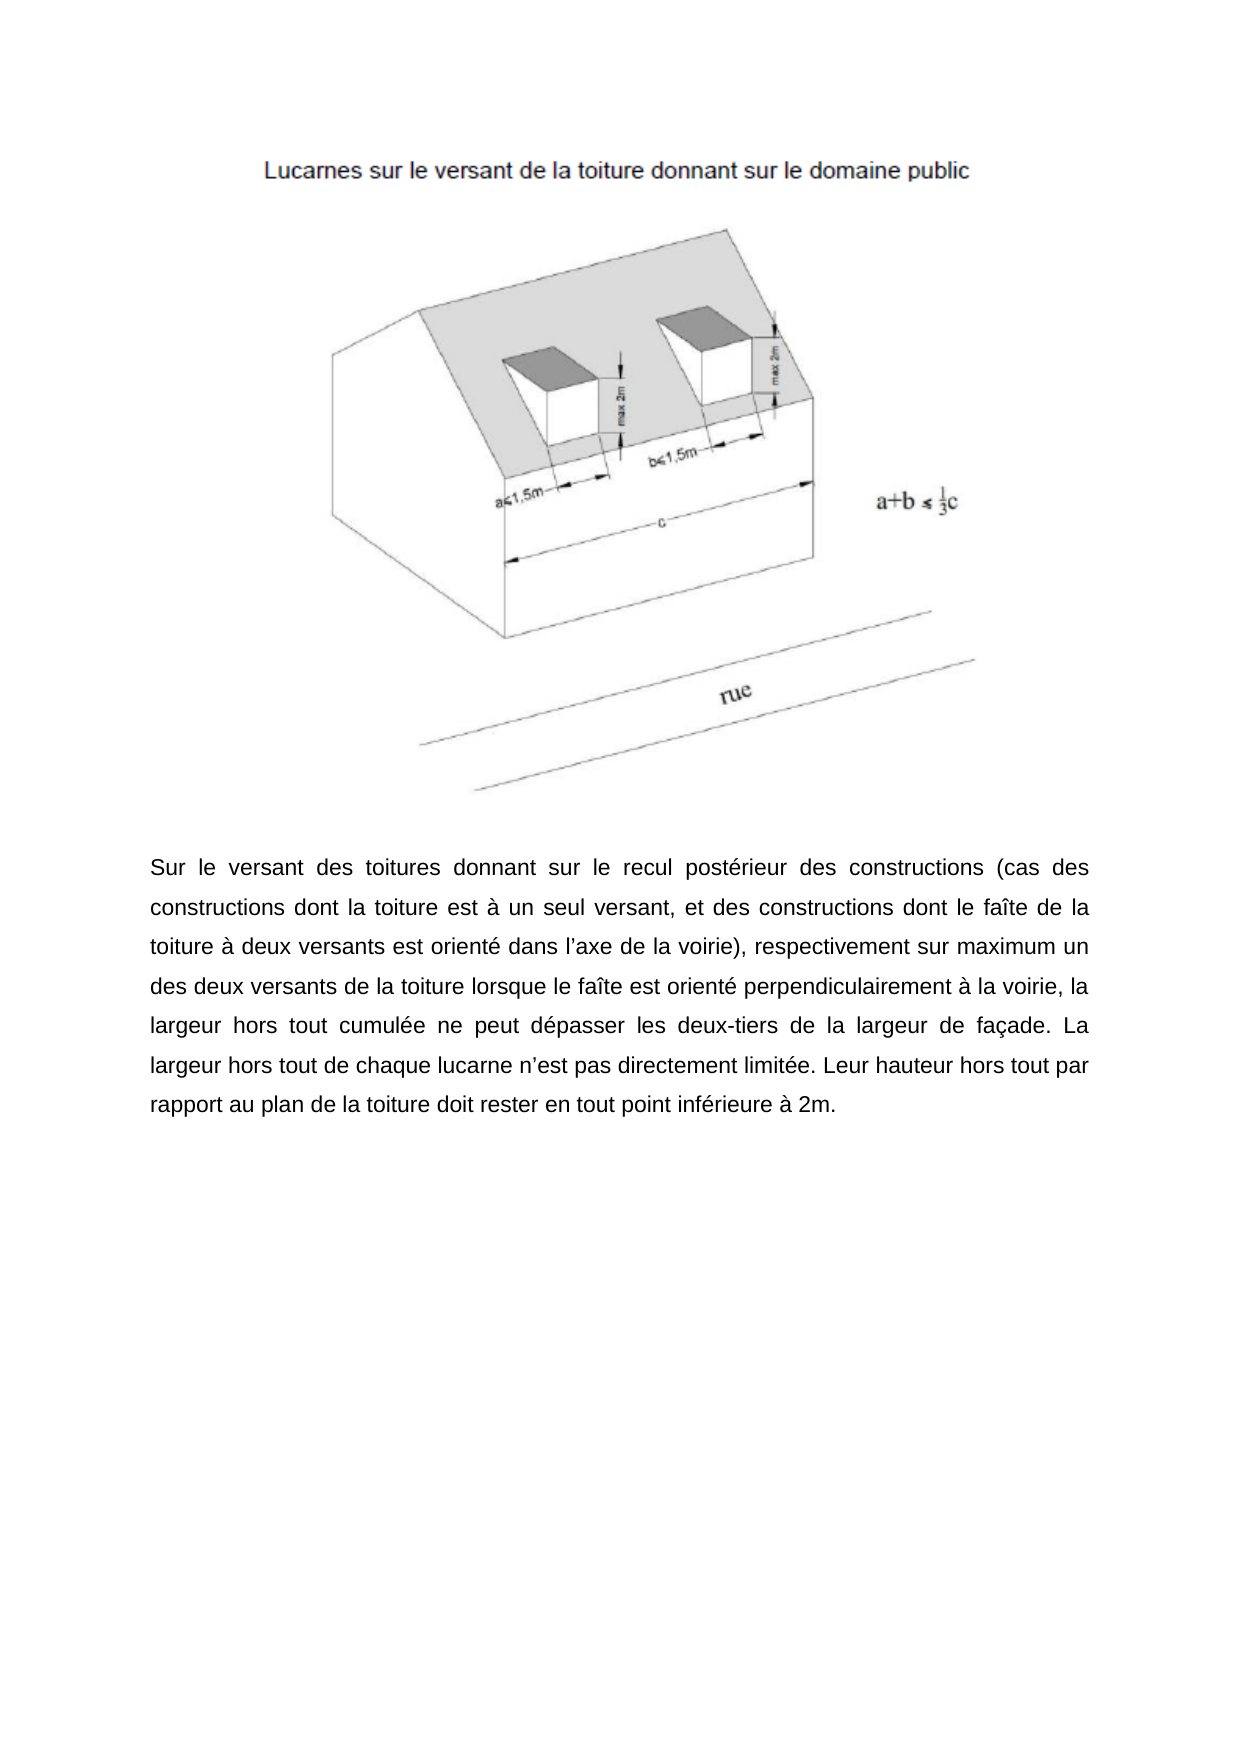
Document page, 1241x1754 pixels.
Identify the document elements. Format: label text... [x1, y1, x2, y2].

picture [257, 150, 983, 802]
text Sur le versant des toitures donnant sur le recul postérieur des constructions (cas des constructions dont la toiture est à un seul versant, et des constructions dont le faîte de la toiture à deux versants est orienté dans l’axe de la voirie), respectivement sur maximum un des deux versants de la toiture lorsque le faîte est orienté perpendiculairement à la voirie, la largeur hors tout cumulée ne peut dépasser les deux-tiers de la largeur de façade. La largeur hors tout de chaque lucarne n’est pas directement limitée. Leur hauteur hors tout par rapport au plan de la toiture doit rester en tout point inférieure à 2m. [150, 854, 1090, 1117]
